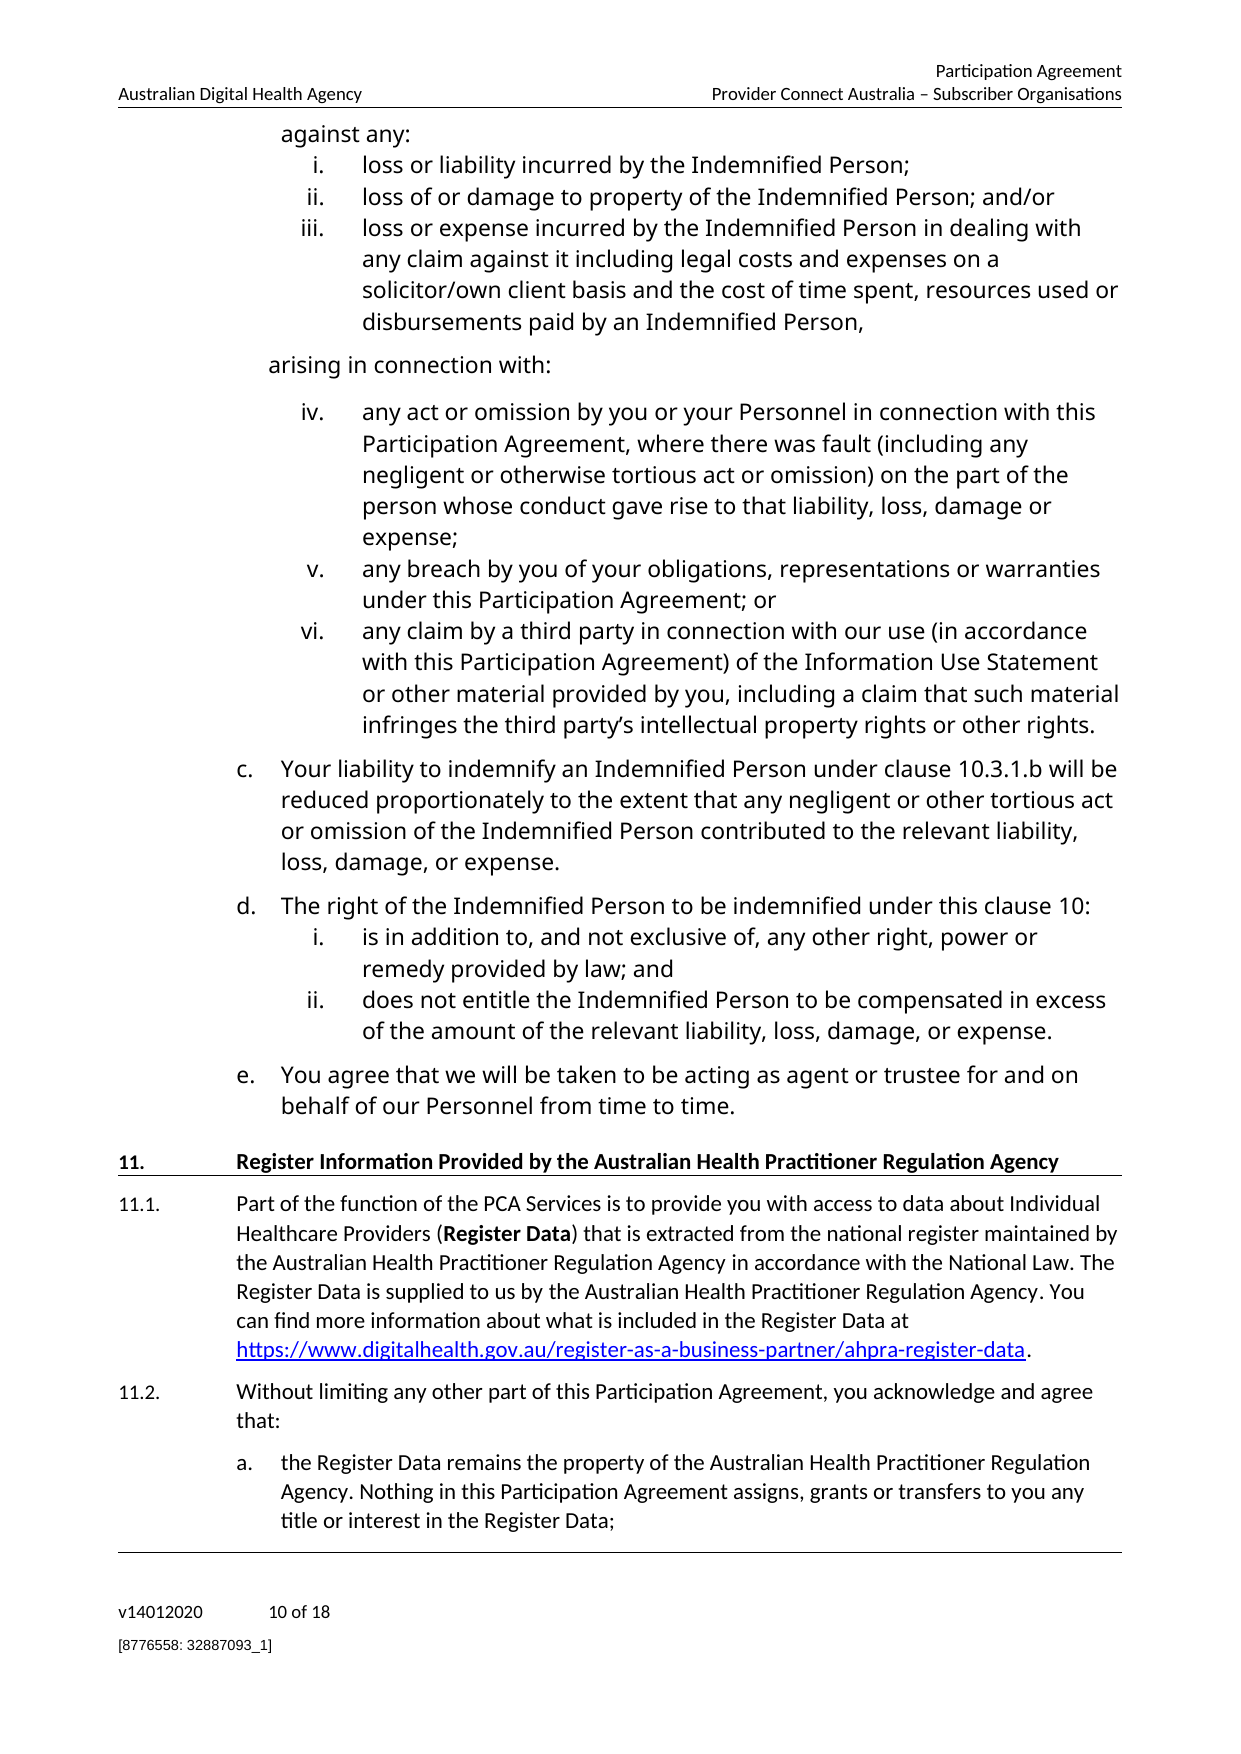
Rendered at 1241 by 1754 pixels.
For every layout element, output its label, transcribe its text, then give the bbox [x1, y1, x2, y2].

text Register Information Provided by the Australian Health Practitioner Regulation Agency [118, 1146, 1122, 1175]
list arising in connection with: [268, 349, 1122, 381]
list loss or expense incurred by the Indemnified Person in dealing with any claim against it including legal costs and expenses on a solicitor/own client basis and the cost of time spent, resources used or disbursements paid by an Indemnified Person, [324, 212, 1122, 337]
list any act or omission by you or your Personnel in connection with this Participation Agreement, where there was fault (including any negligent or otherwise tortious act or omission) on the part of the person whose conduct gave rise to that liability, loss, damage or expense; [324, 396, 1122, 552]
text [236, 118, 1122, 149]
text You agree that we will be taken to be acting as agent or trustee for and on behalf of our Personnel from time to time. [236, 1059, 1122, 1121]
text The right of the Indemnified Person to be indemnified under this clause 10: [236, 890, 1122, 921]
list loss or liability incurred by the Indemnified Person; [324, 149, 1122, 181]
text the Register Data remains the property of the Australian Health Practitioner Regulation Agency. Nothing in this Participation Agreement assigns, grants or transfers to you any title or interest in the Register Data; [236, 1447, 1122, 1534]
list is in addition to, and not exclusive of, any other right, power or remedy provided by law; and [324, 921, 1122, 984]
text Your liability to indemnify an Indemnified Person under clause 10.3.b will be reduced proportionately to the extent that any negligent or other tortious act or omission of the Indemnified Person contributed to the relevant liability, loss, damage, or expense. [236, 752, 1122, 877]
list any claim by a third party in connection with our use (in accordance with this Participation Agreement) of the Information Use Statement or other material provided by you, including a claim that such material infringes the third party’s intellectual property rights or other rights. [324, 615, 1122, 740]
list loss of or damage to property of the Indemnified Person; and/or [324, 181, 1122, 212]
list does not entitle the Indemnified Person to be compensated in excess of the amount of the relevant liability, loss, damage, or expense. [324, 984, 1122, 1046]
text Without limiting any other part of this Participation Agreement, you acknowledge and agree that: [118, 1376, 1122, 1434]
list any breach by you of your obligations, representations or warranties under this Participation Agreement; or [324, 552, 1122, 615]
text Part of the function of the PCA Services is to provide you with access to data about Individual Healthcare Providers (Register Data) that is extracted from the national register maintained by the Australian Health Practitioner Regulation Agency in accordance with the National Law. The Register Data is supplied to us by the Australian Health Practitioner Regulation Agency. You can find more information about what is included in the Register Data at https://www.digitalhealth.gov.au/register-as-a-business-partner/ahpra-register-data. [118, 1188, 1122, 1363]
